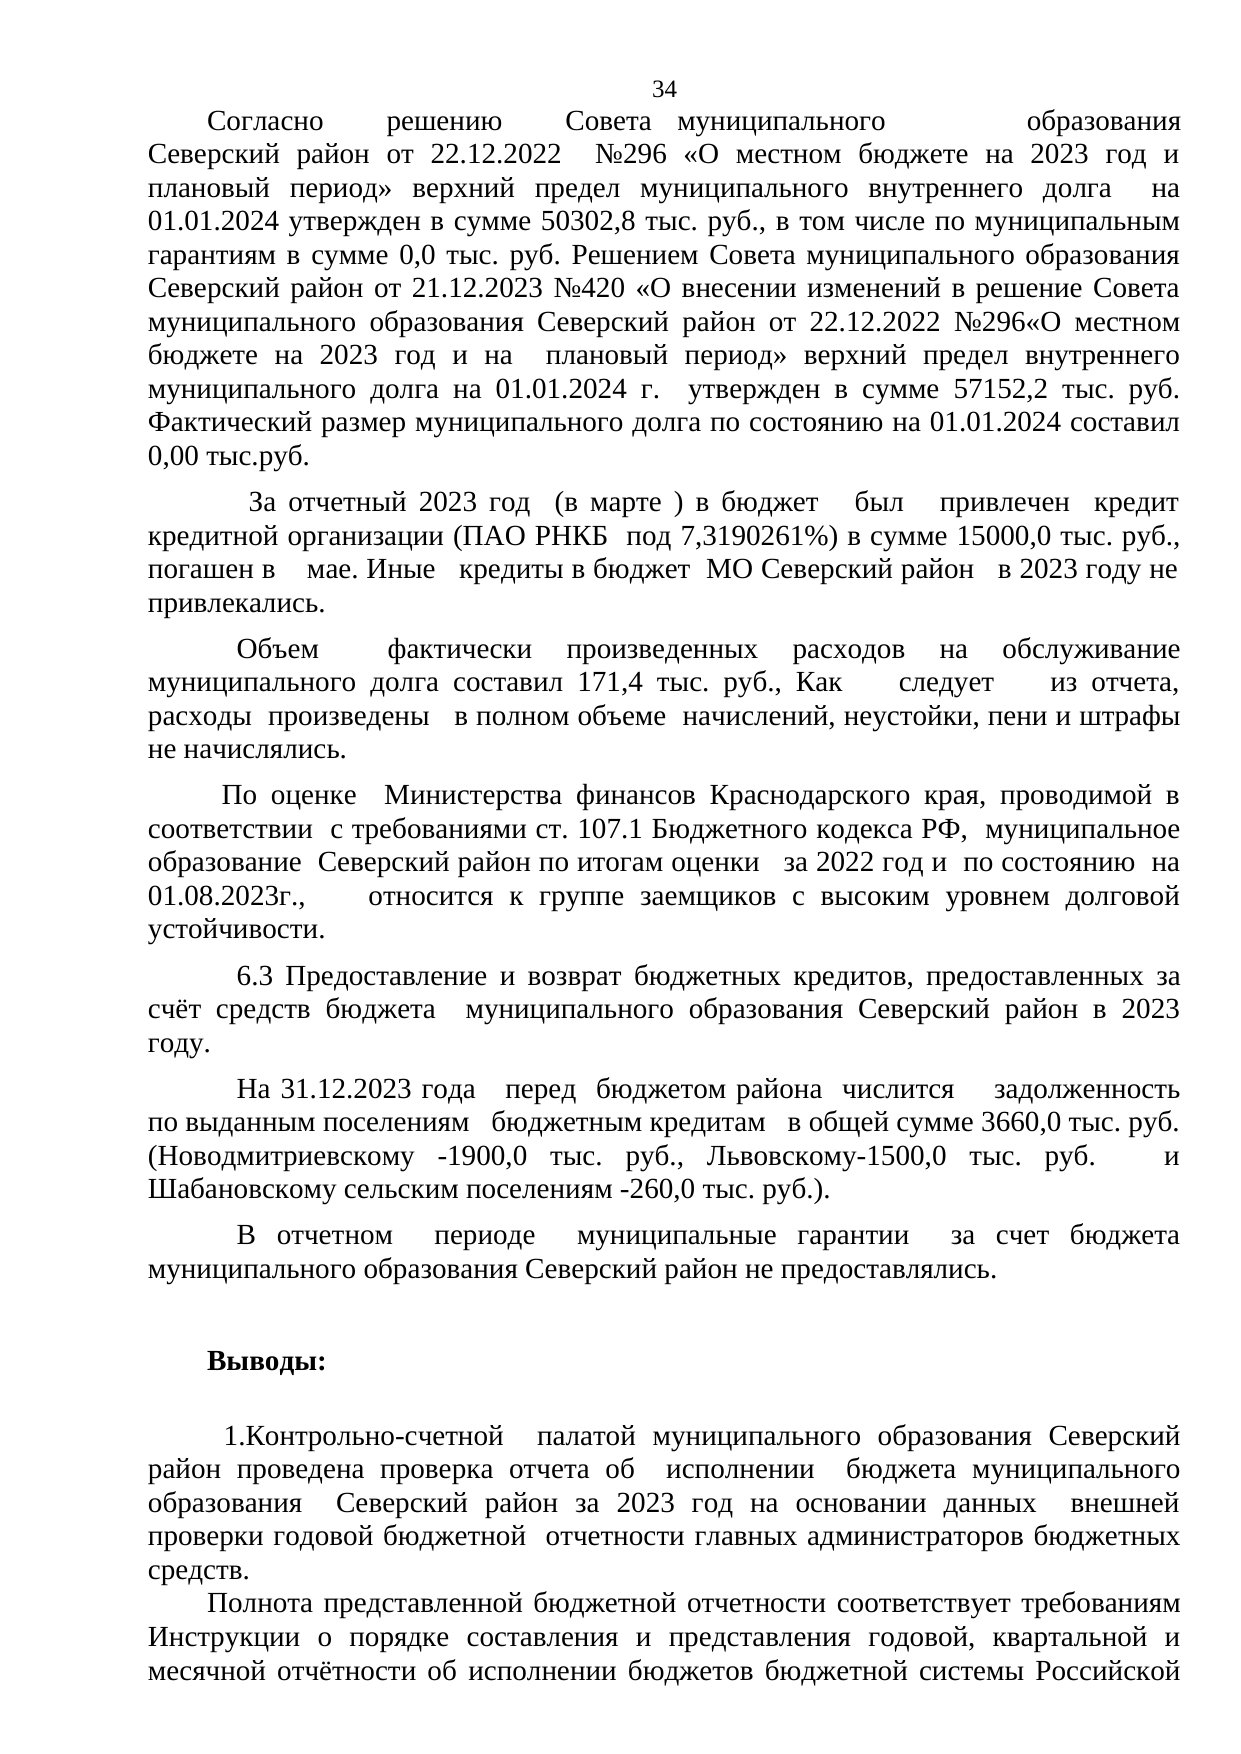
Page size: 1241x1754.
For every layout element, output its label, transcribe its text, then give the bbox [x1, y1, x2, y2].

text 6.3 Предоставление и возврат бюджетных кредитов, предоставленных за счёт средств бюджета муниципального образования Северский район в 2023 году. [148, 958, 1181, 1058]
text На 31.12.2023 года перед бюджетом района числится задолженность по выданным поселениям бюджетным кредитам в общей сумме 3660,0 тыс. руб. (Новодмитриевскому -1900,0 тыс. руб., Львовскому-1500,0 тыс. руб. и Шабановскому сельским поселениям -260,0 тыс. руб.). [148, 1071, 1181, 1205]
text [148, 1586, 1181, 1686]
text Объем фактически произведенных расходов на обслуживание муниципального долга составил 171,4 тыс. руб., Как следует из отчета, расходы произведены в полном объеме начислений, неустойки, пени и штрафы не начислялись. [148, 631, 1181, 765]
text По оценке Министерства финансов Краснодарского края, проводимой в соответствии с требованиями ст. 107.1 Бюджетного кодекса РФ, муниципальное образование Северский район по итогам оценки за 2022 год и по состоянию на 01.08.2023г., относится к группе заемщиков с высоким уровнем долговой устойчивости. [148, 777, 1181, 945]
text Выводы: [148, 1343, 1181, 1377]
text 1.Контрольно-счетной палатой муниципального образования Северский район проведена проверка отчета об исполнении бюджета муниципального образования Северский район за 2023 год на основании данных внешней проверки годовой бюджетной отчетности главных администраторов бюджетных средств. [148, 1418, 1181, 1586]
text В отчетном периоде муниципальные гарантии за счет бюджета муниципального образования Северский район не предоставлялись. [148, 1217, 1181, 1284]
text Согласно решению Совета муниципального образования Северский район от 22.12.2022 №296 «О местном бюджете на 2023 год и плановый период» верхний предел муниципального внутреннего долга на 01.01.2024 утвержден в сумме 50302,8 тыс. руб., в том числе по муниципальным гарантиям в сумме 0,0 тыс. руб. Решением Совета муниципального образования Северский район от 21.12.2023 №420 «О внесении изменений в решение Совета муниципального образования Северский район от 22.12.2022 №296«О местном бюджете на 2023 год и на плановый период» верхний предел внутреннего муниципального долга на 01.01.2024 г. утвержден в сумме 57152,2 тыс. руб. Фактический размер муниципального долга по состоянию на 01.01.2024 составил 0,00 тыс.руб. [148, 103, 1181, 472]
text За отчетный 2023 год (в марте ) в бюджет был привлечен кредит кредитной организации (ПАО РНКБ под 7,3190261%) в сумме 15000,0 тыс. руб., погашен в мае. Иные кредиты в бюджет МО Северский район в 2023 году не привлекались. [148, 484, 1181, 618]
